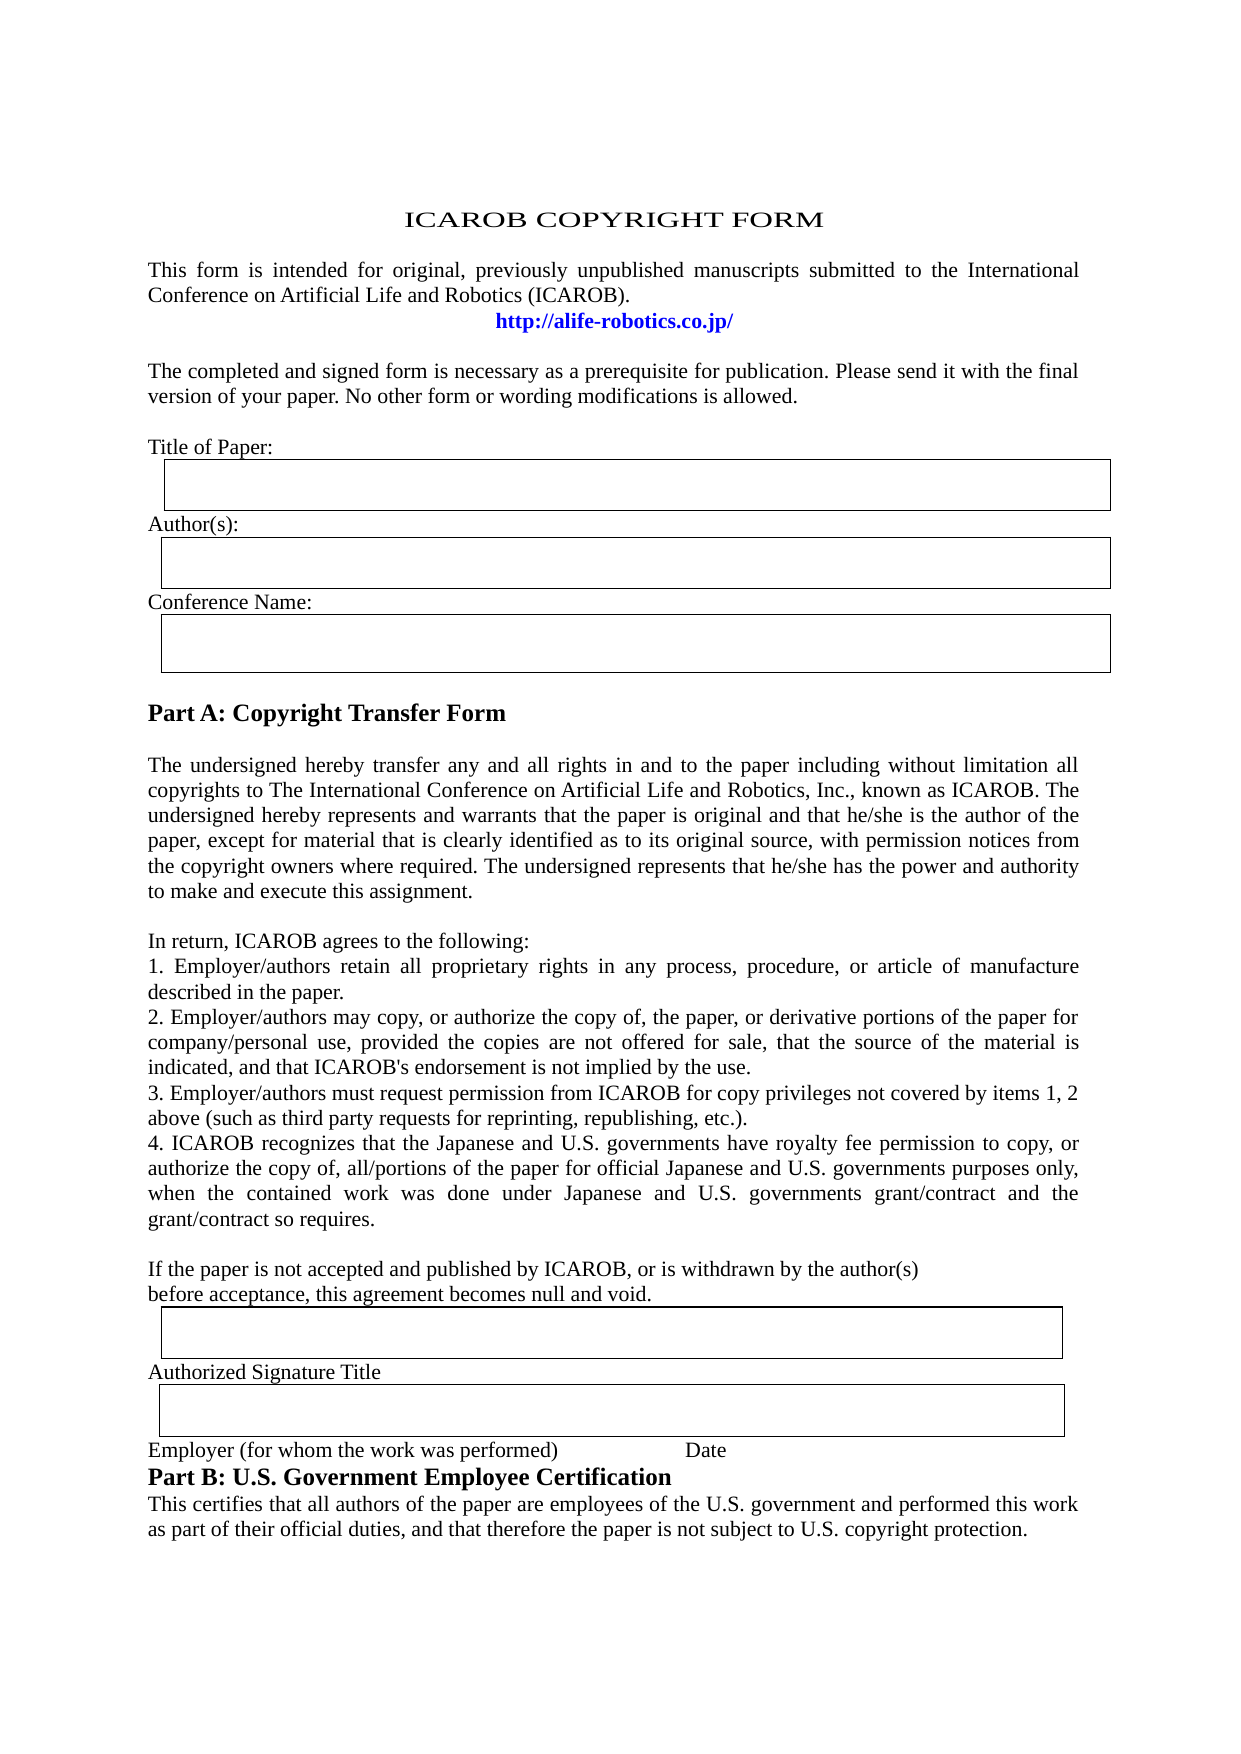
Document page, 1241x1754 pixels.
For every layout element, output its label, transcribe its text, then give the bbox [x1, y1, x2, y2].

table_header [162, 1308, 1062, 1358]
text This certifies that all authors of the paper are employees of the government and performed this work as part of their official duties, and that therefore the paper is not subject to copyright protection. [148, 1491, 1081, 1541]
text before acceptance, this agreement becomes null and void. [148, 1281, 1081, 1306]
text http://alife-robotics.co.jp/ [148, 308, 1081, 333]
text 1. Employer/authors retain all proprietary rights in any process, procedure, or article of manufacture described in the paper. [148, 953, 1081, 1004]
subtitle Part A: Copyright Transfer Form [148, 698, 1081, 727]
text This form is intended for original, previously unpublished manuscripts submitted to the International Conference on Artificial Life and Robotics (ICAROB). [148, 257, 1081, 308]
text 4. ICAROB recognizes that the Japanese and U.S. governments have royalty fee permission to copy, or authorize the copy of, all/portions of the paper for official Japanese and U.S. governments purposes only, when the contained work was done under Japanese and U.S. governments grant/contract and the grant/contract so requires. [148, 1130, 1081, 1231]
text Authorized Signature Title [148, 1359, 1081, 1384]
text Title of Paper: [148, 434, 1081, 459]
text Author(s): [148, 511, 1081, 537]
text Conference Name: [148, 589, 1081, 614]
table_header [160, 1385, 1064, 1436]
table_header [162, 538, 1110, 588]
text 2. Employer/authors may copy, or authorize the copy of, the paper, or derivative portions of the paper for company/personal use, provided the copies are not offered for sale, that the source of the material is indicated, and that ICAROB's endorsement is not implied by the use. [148, 1004, 1081, 1079]
text In return, ICAROB agrees to the following: [148, 928, 1081, 953]
table_header [165, 460, 1110, 510]
text The undersigned hereby transfer any and all rights in and to the paper including without limitation all copyrights to The International Conference on Artificial Life and Robotics, Inc., known as ICAROB. The undersigned hereby represents and warrants that the paper is original and that he/she is the author of the paper, except for material that is clearly identified as to its original source, with permission notices from the copyright owners where required. The undersigned represents that he/she has the power and authority to make and execute this assignment. [148, 752, 1081, 903]
text Employer (for whom the work was performed) Date [148, 1437, 1081, 1462]
text If the paper is not accepted and published by ICAROB, or is withdrawn by the author(s) [148, 1256, 1081, 1281]
text The completed and signed form is necessary as a prerequisite for publication. Please send it with the final version of your paper. No other form or wording modifications is allowed. [148, 358, 1081, 408]
subtitle Part B: Government Employee Certification [148, 1462, 1081, 1491]
text 3. Employer/authors must request permission from ICAROB for copy privileges not covered by items 1, 2 above (such as third party requests for reprinting, republishing, etc.). [148, 1079, 1081, 1130]
text ICAROB COPYRIGHT FORM [148, 207, 1081, 232]
table_header [162, 615, 1110, 672]
